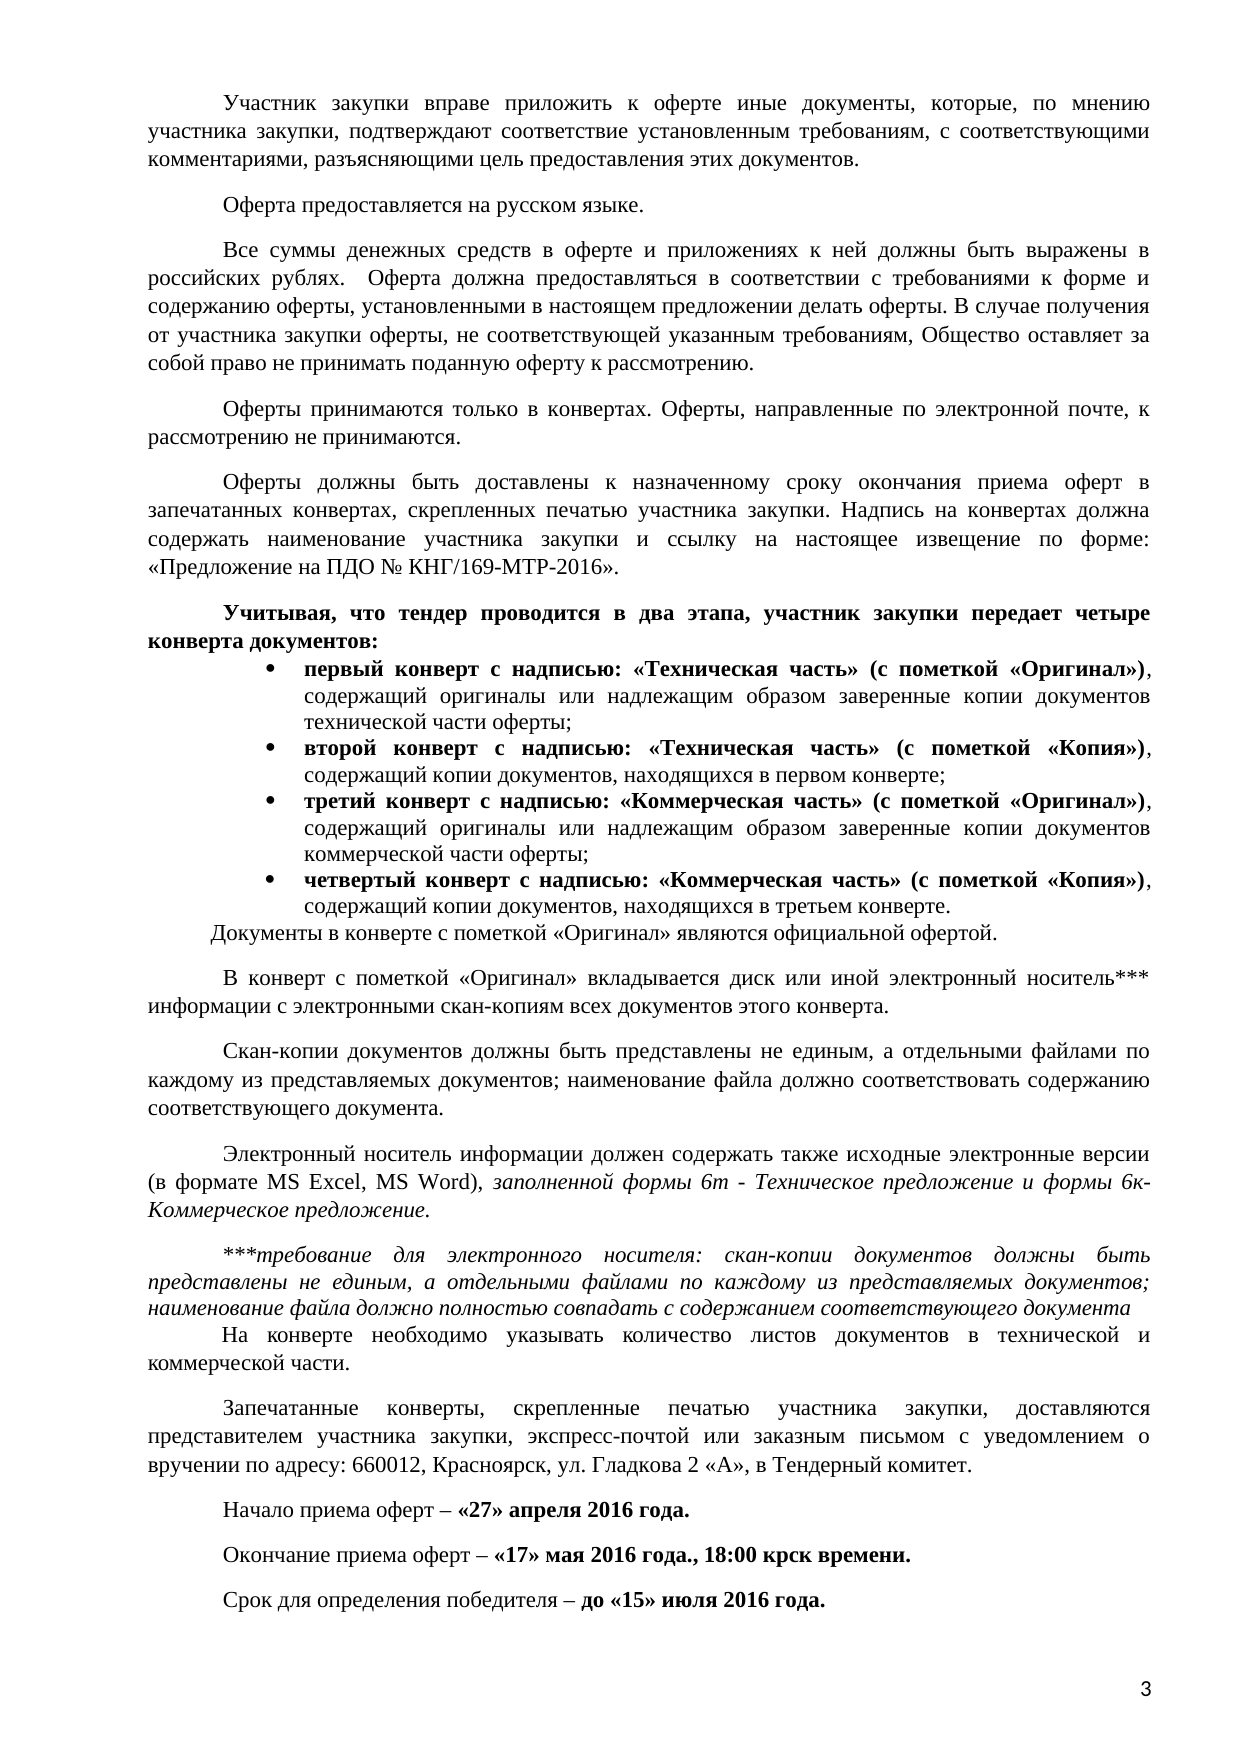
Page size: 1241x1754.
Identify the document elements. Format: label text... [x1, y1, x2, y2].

list второй конверт с надписью: «Техническая часть» (с пометкой «Копия»), содержащий копии документов, находящихся в первом конверте; [266, 734, 1152, 787]
text Окончание приема оферт – «17» мая 2016 года., 18:00 крск времени. [148, 1541, 1152, 1568]
list ***требование для электронного носителя: скан-копии документов должны быть представлены не единым, а отдельными файлами по каждому из представляемых документов; наименование файла должно полностью совпадать с содержанием соответствующего документа [148, 1242, 1152, 1321]
text Оферты должны быть доставлены к назначенному сроку окончания приема оферт в запечатанных конвертах, скрепленных печатью участника закупки. Надпись на конвертах должна содержать наименование участника закупки и ссылку на настоящее извещение по форме: «Предложение на ПДО № КНГ/169-МТР-2016». [148, 468, 1152, 580]
text Все суммы денежных средств в оферте и приложениях к ней должны быть выражены в российских рублях. Оферта должна предоставляться в соответствии с требованиями к форме и содержанию оферты, установленными в настоящем предложении делать оферты. В случае получения от участника закупки оферты, не соответствующей указанным требованиям, Общество оставляет за собой право не принимать поданную оферту к рассмотрению. [148, 236, 1152, 376]
list первый конверт с надписью: «Техническая часть» (с пометкой «Оригинал»), содержащий оригиналы или надлежащим образом заверенные копии документов технической части оферты; [266, 655, 1152, 734]
text В конверт с пометкой «Оригинал» вкладывается диск или иной электронный носитель*** информации с электронными скан-копиям всех документов этого конверта. [148, 964, 1152, 1019]
text Участник закупки вправе приложить к оферте иные документы, которые, по мнению участника закупки, подтверждают соответствие установленным требованиям, с соответствующими комментариями, разъясняющими цель предоставления этих документов. [148, 89, 1152, 172]
text Электронный носитель информации должен содержать также исходные электронные версии (в формате MS Excel, MS Word), заполненной формы 6т - Техническое предложение и формы 6к-Коммерческое предложение. [148, 1139, 1152, 1223]
text Срок для определения победителя – до «15» июля 2016 года. [148, 1586, 1152, 1613]
text Учитывая, что тендер проводится в два этапа, участник закупки передает четыре конверта документов: [148, 598, 1152, 653]
text Начало приема оферт – «27» апреля 2016 года. [148, 1496, 1152, 1522]
list четвертый конверт с надписью: «Коммерческая часть» (с пометкой «Копия»), содержащий копии документов, находящихся в третьем конверте. [266, 866, 1152, 919]
text Скан-копии документов должны быть представлены не единым, а отдельными файлами по каждому из представляемых документов; наименование файла должно соответствовать содержанию соответствующего документа. [148, 1038, 1152, 1121]
text Оферты принимаются только в конвертах. Оферты, направленные по электронной почте, к рассмотрению не принимаются. [148, 394, 1152, 449]
list третий конверт с надписью: «Коммерческая часть» (с пометкой «Оригинал»), содержащий оригиналы или надлежащим образом заверенные копии документов коммерческой части оферты; [266, 787, 1152, 866]
text Документы в конверте с пометкой «Оригинал» являются официальной офертой. [148, 919, 1152, 945]
text Оферта предоставляется на русском языке. [148, 191, 1152, 217]
text Запечатанные конверты, скрепленные печатью участника закупки, доставляются представителем участника закупки, экспресс-почтой или заказным письмом с уведомлением о вручении по адресу: 660012, Красноярск, ул. Гладкова 2 «А», в Тендерный комитет. [148, 1394, 1152, 1477]
text На конверте необходимо указывать количество листов документов в технической и коммерческой части. [148, 1321, 1152, 1375]
